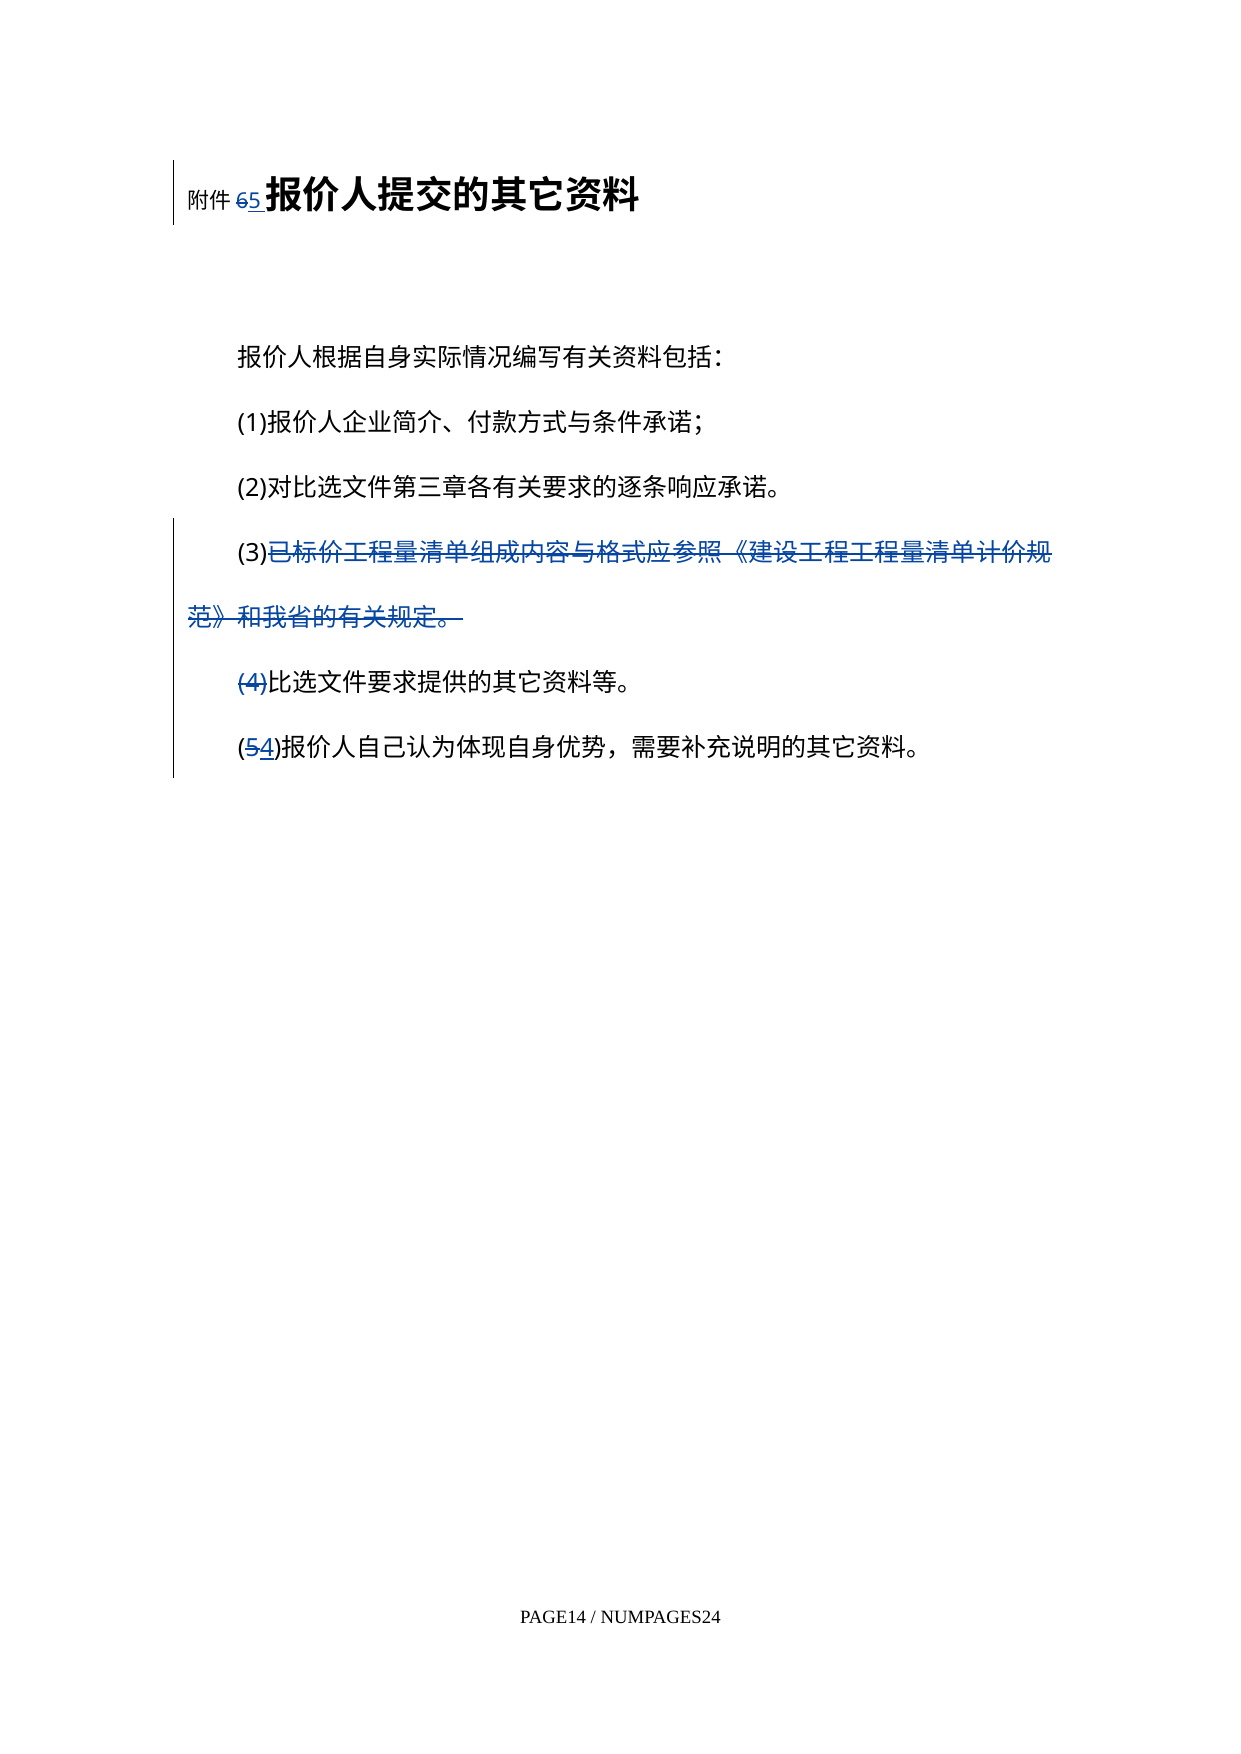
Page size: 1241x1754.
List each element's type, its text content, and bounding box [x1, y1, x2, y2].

text 比选文件要求提供的其它资料等。 [187, 648, 1053, 713]
text 附件报价人提交的其它资料 [187, 160, 1053, 225]
text ()报价人自己认为体现自身优势，需要补充说明的其它资料。 [187, 713, 1053, 778]
text (3) [187, 518, 1053, 648]
text (2)对比选文件第三章各有关要求的逐条响应承诺。 [187, 453, 1053, 518]
text (1)报价人企业简介、付款方式与条件承诺； [187, 388, 1053, 453]
text 报价人根据自身实际情况编写有关资料包括： [187, 323, 1053, 388]
